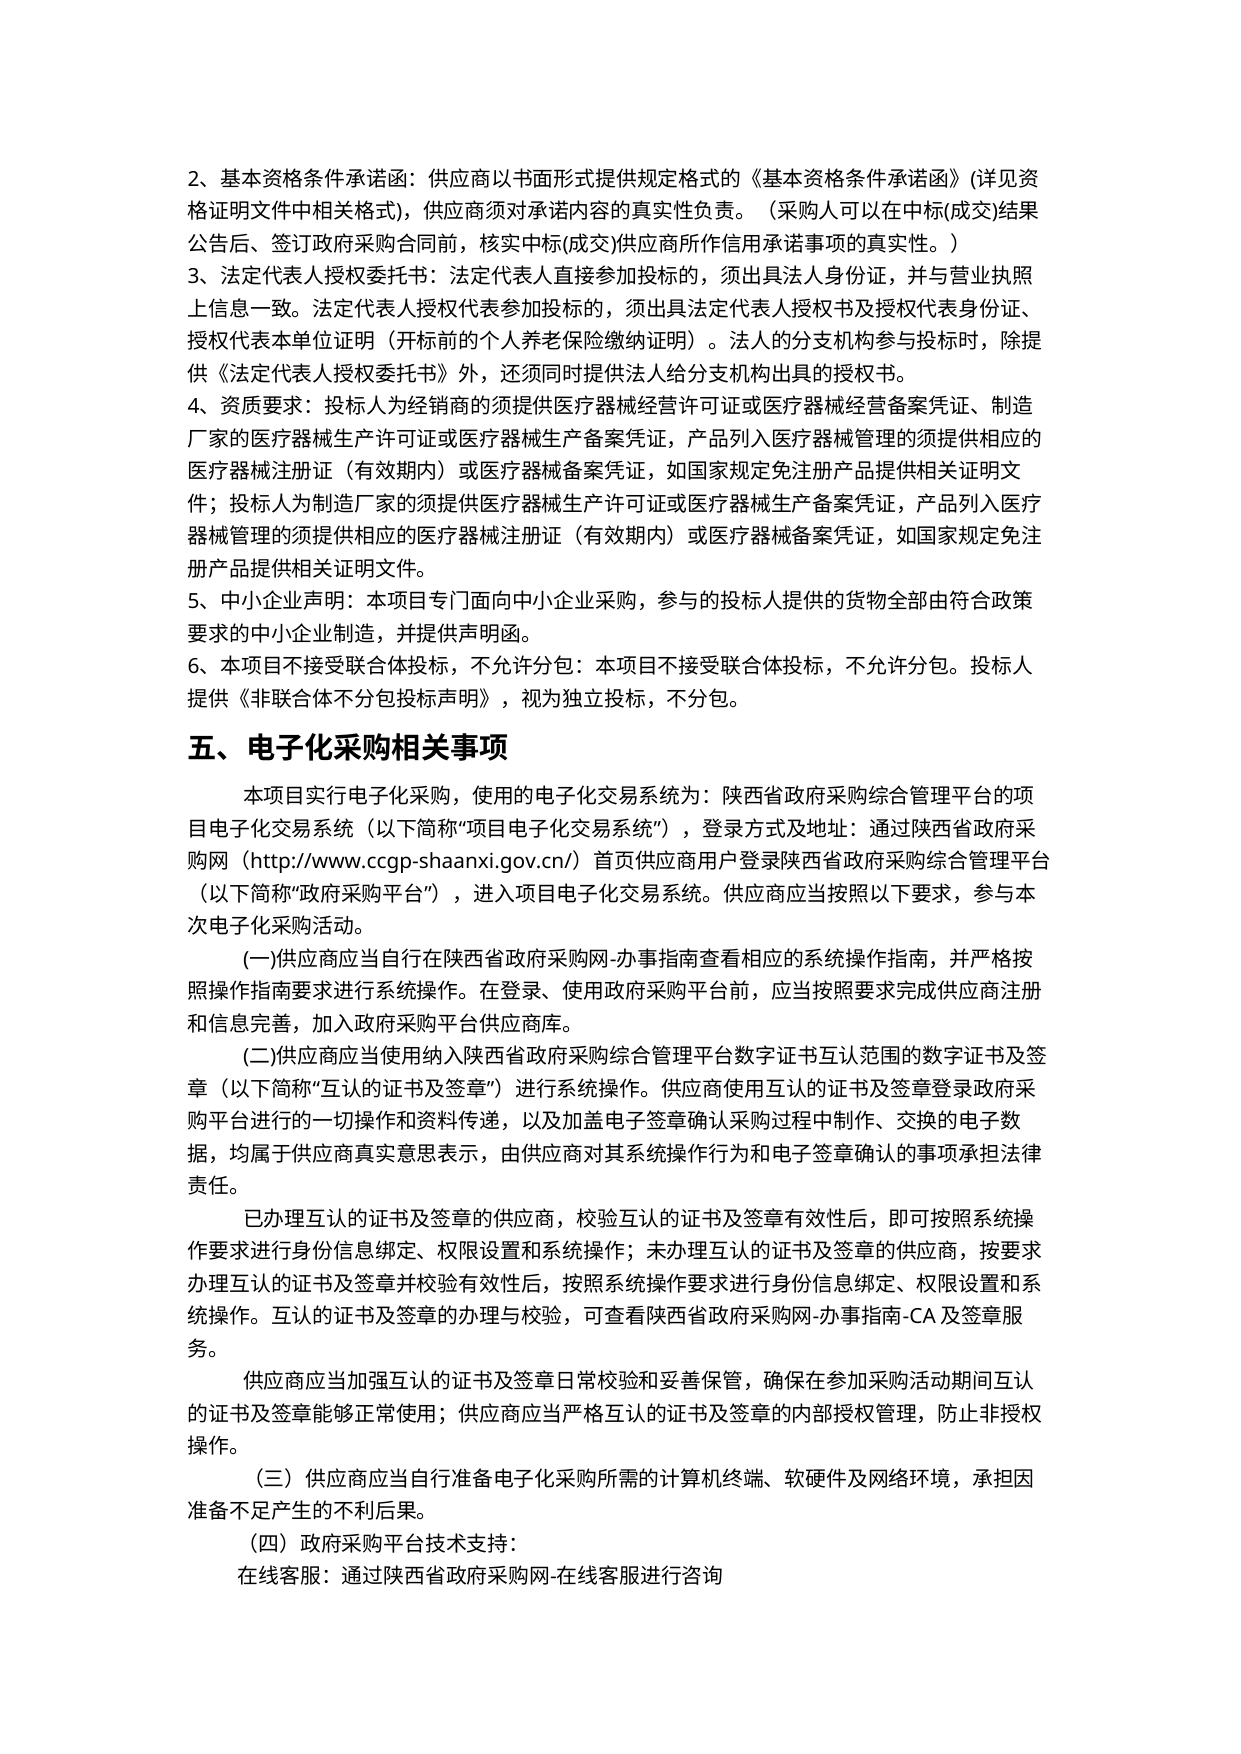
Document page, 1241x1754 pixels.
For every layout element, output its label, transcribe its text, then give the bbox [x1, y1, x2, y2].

text （三）供应商应当自行准备电子化采购所需的计算机终端、软硬件及网络环境，承担因准备不足产生的不利后果。 [187, 1462, 1053, 1527]
text 5、中小企业声明：本项目专门面向中小企业采购，参与的投标人提供的货物全部由符合政策要求的中小企业制造，并提供声明函。 [187, 584, 1053, 649]
text 在线客服：通过陕西省政府采购网-在线客服进行咨询 [187, 1559, 1053, 1592]
text (二)供应商应当使用纳入陕西省政府采购综合管理平台数字证书互认范围的数字证书及签章（以下简称“互认的证书及签章”）进行系统操作。供应商使用互认的证书及签章登录政府采购平台进行的一切操作和资料传递，以及加盖电子签章确认采购过程中制作、交换的电子数据，均属于供应商真实意思表示，由供应商对其系统操作行为和电子签章确认的事项承担法律责任。 [187, 1039, 1053, 1202]
text 五、电子化采购相关事项 [187, 714, 1053, 779]
text （四）政府采购平台技术支持： [187, 1527, 1053, 1559]
text (一)供应商应当自行在陕西省政府采购网-办事指南查看相应的系统操作指南，并严格按照操作指南要求进行系统操作。在登录、使用政府采购平台前，应当按照要求完成供应商注册和信息完善，加入政府采购平台供应商库。 [187, 942, 1053, 1039]
text 3、法定代表人授权委托书：法定代表人直接参加投标的，须出具法人身份证，并与营业执照上信息一致。法定代表人授权代表参加投标的，须出具法定代表人授权书及授权代表身份证、授权代表本单位证明（开标前的个人养老保险缴纳证明）。法人的分支机构参与投标时，除提供《法定代表人授权委托书》外，还须同时提供法人给分支机构出具的授权书。 [187, 259, 1053, 389]
text 2、基本资格条件承诺函：供应商以书面形式提供规定格式的《基本资格条件承诺函》(详见资格证明文件中相关格式)，供应商须对承诺内容的真实性负责。（采购人可以在中标(成交)结果公告后、签订政府采购合同前，核实中标(成交)供应商所作信用承诺事项的真实性。） [187, 162, 1053, 259]
text 供应商应当加强互认的证书及签章日常校验和妥善保管，确保在参加采购活动期间互认的证书及签章能够正常使用；供应商应当严格互认的证书及签章的内部授权管理，防止非授权操作。 [187, 1364, 1053, 1462]
text 本项目实行电子化采购，使用的电子化交易系统为：陕西省政府采购综合管理平台的项目电子化交易系统（以下简称“项目电子化交易系统”），登录方式及地址：通过陕西省政府采购网（http://www.ccgp-shaanxi.gov.cn/）首页供应商用户登录陕西省政府采购综合管理平台（以下简称“政府采购平台”），进入项目电子化交易系统。供应商应当按照以下要求，参与本次电子化采购活动。 [187, 779, 1053, 942]
text 6、本项目不接受联合体投标，不允许分包：本项目不接受联合体投标，不允许分包。投标人提供《非联合体不分包投标声明》，视为独立投标，不分包。 [187, 649, 1053, 714]
text 已办理互认的证书及签章的供应商，校验互认的证书及签章有效性后，即可按照系统操作要求进行身份信息绑定、权限设置和系统操作；未办理互认的证书及签章的供应商，按要求办理互认的证书及签章并校验有效性后，按照系统操作要求进行身份信息绑定、权限设置和系统操作。互认的证书及签章的办理与校验，可查看陕西省政府采购网-办事指南-CA及签章服务。 [187, 1202, 1053, 1364]
